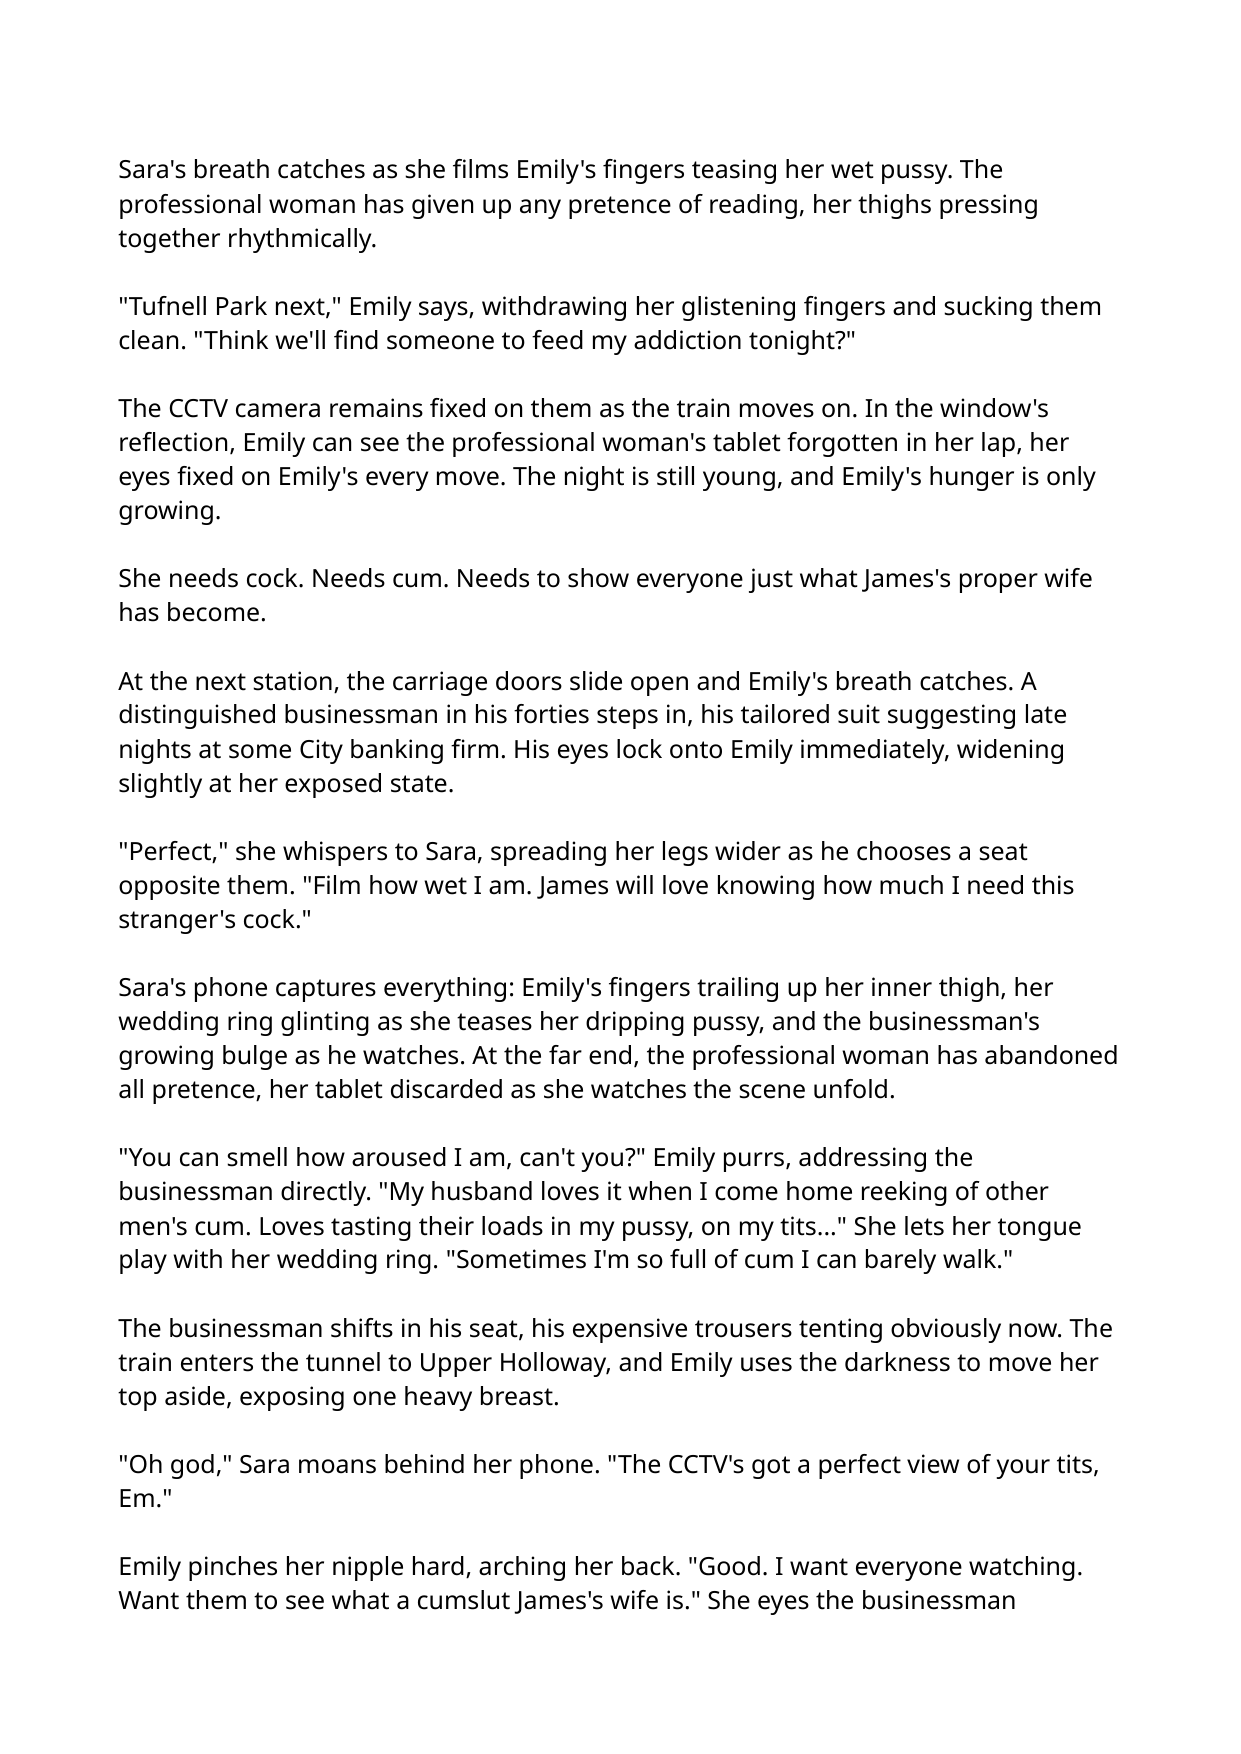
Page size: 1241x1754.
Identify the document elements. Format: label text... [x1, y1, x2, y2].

text "You can smell how aroused I am, can't you?" Emily purrs, addressing the businessman directly. "My husband loves it when I come home reeking of other men's cum. Loves tasting their loads in my pussy, on my tits..." She lets her tongue play with her wedding ring. "Sometimes I'm so full of cum I can barely walk." [118, 1140, 1122, 1276]
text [118, 1549, 1122, 1617]
text Sara's phone captures everything: Emily's fingers trailing up her inner thigh, her wedding ring glinting as she teases her dripping pussy, and the businessman's growing bulge as he watches. At the far end, the professional woman has abandoned all pretence, her tablet discarded as she watches the scene unfold. [118, 970, 1122, 1106]
text The businessman shifts in his seat, his expensive trousers tenting obviously now. The train enters the tunnel to Upper Holloway, and Emily uses the darkness to move her top aside, exposing one heavy breast. [118, 1310, 1122, 1412]
text "Perfect," she whispers to Sara, spreading her legs wider as he chooses a seat opposite them. "Film how wet I am. James will love knowing how much I need this stranger's cock." [118, 833, 1122, 936]
text At the next station, the carriage doors slide open and Emily's breath catches. A distinguished businessman in his forties steps in, his tailored suit suggesting late nights at some City banking firm. His eyes lock onto Emily immediately, widening slightly at her exposed state. [118, 663, 1122, 799]
text "Oh god," Sara moans behind her phone. "The CCTV's got a perfect view of your tits, Em." [118, 1447, 1122, 1515]
text The CCTV camera remains fixed on them as the train moves on. In the window's reflection, Emily can see the professional woman's tablet forgotten in her lap, her eyes fixed on Emily's every move. The night is still young, and Emily's hunger is only growing. [118, 391, 1122, 527]
text "Tufnell Park next," Emily says, withdrawing her glistening fingers and sucking them clean. "Think we'll find someone to feed my addiction tonight?" [118, 288, 1122, 357]
text Sara's breath catches as she films Emily's fingers teasing her wet pussy. The professional woman has given up any pretence of reading, her thighs pressing together rhythmically. [118, 152, 1122, 254]
text She needs cock. Needs cum. Needs to show everyone just what James's proper wife has become. [118, 561, 1122, 629]
